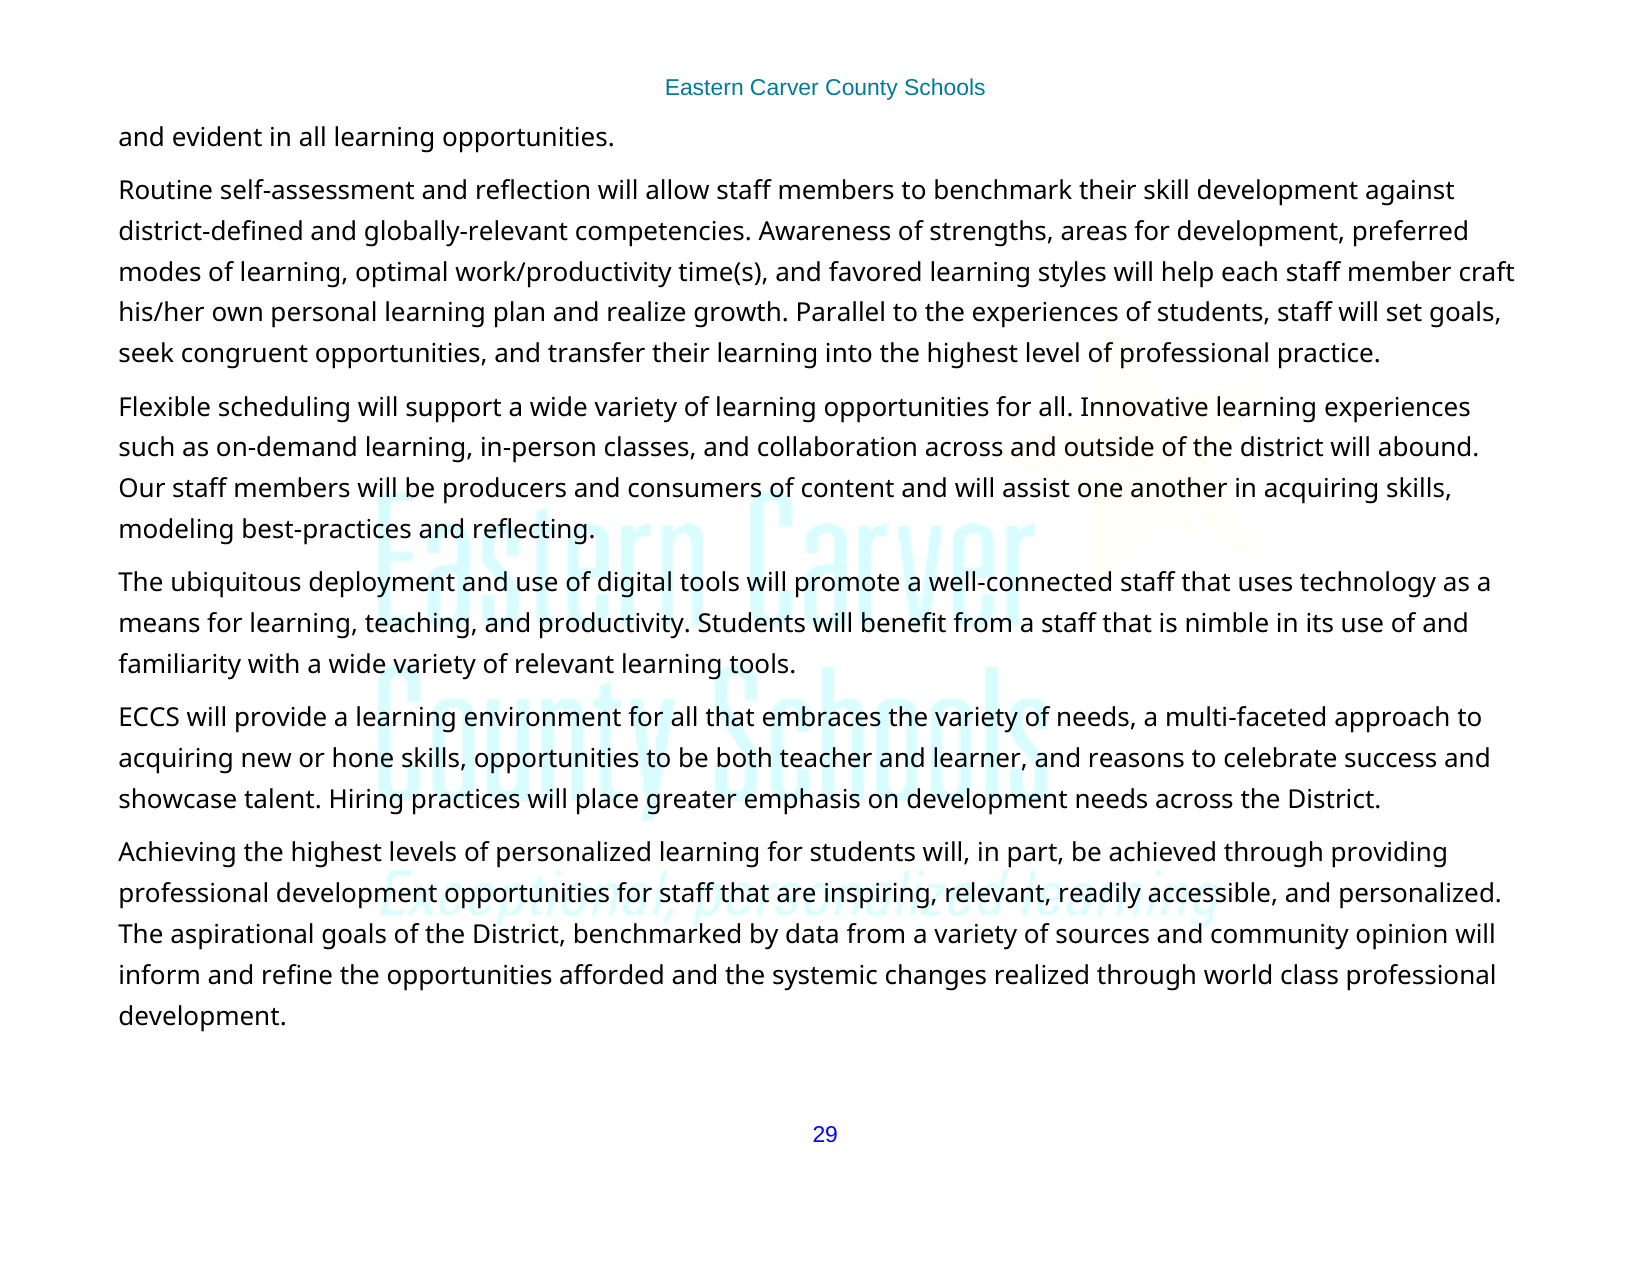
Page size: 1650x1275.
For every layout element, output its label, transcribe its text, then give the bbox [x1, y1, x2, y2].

text Achieving the highest levels of personalized learning for students will, in part, be achieved through providing professional development opportunities for staff that are inspiring, relevant, readily accessible, and personalized. The aspirational goals of the District, benchmarked by data from a variety of sources and community opinion will inform and refine the opportunities afforded and the systemic changes realized through world class professional development. [118, 834, 1532, 1033]
text Routine self-assessment and reflection will allow staff members to benchmark their skill development against district-defined and globally-relevant competencies. Awareness of strengths, areas for development, preferred modes of learning, optimal work/productivity time(s), and favored learning styles will help each staff member craft his/her own personal learning plan and realize growth. Parallel to the experiences of students, staff will set goals, seek congruent opportunities, and transfer their learning into the highest level of professional practice. [118, 171, 1532, 370]
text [118, 118, 1532, 154]
text ECCS will provide a learning environment for all that embraces the variety of needs, a multi-faceted approach to acquiring new or hone skills, opportunities to be both teacher and learner, and reasons to celebrate success and showcase talent. Hiring practices will place greater emphasis on development needs across the District. [118, 699, 1532, 816]
text Flexible scheduling will support a wide variety of learning opportunities for all. Innovative learning experiences such as on-demand learning, in-person classes, and collaboration across and outside of the district will abound. Our staff members will be producers and consumers of content and will assist one another in acquiring skills, modeling best-practices and reflecting. [118, 388, 1532, 546]
text The ubiquitous deployment and use of digital tools will promote a well-connected staff that uses technology as a means for learning, teaching, and productivity. Students will benefit from a staff that is nimble in its use of and familiarity with a wide variety of relevant learning tools. [118, 564, 1532, 681]
